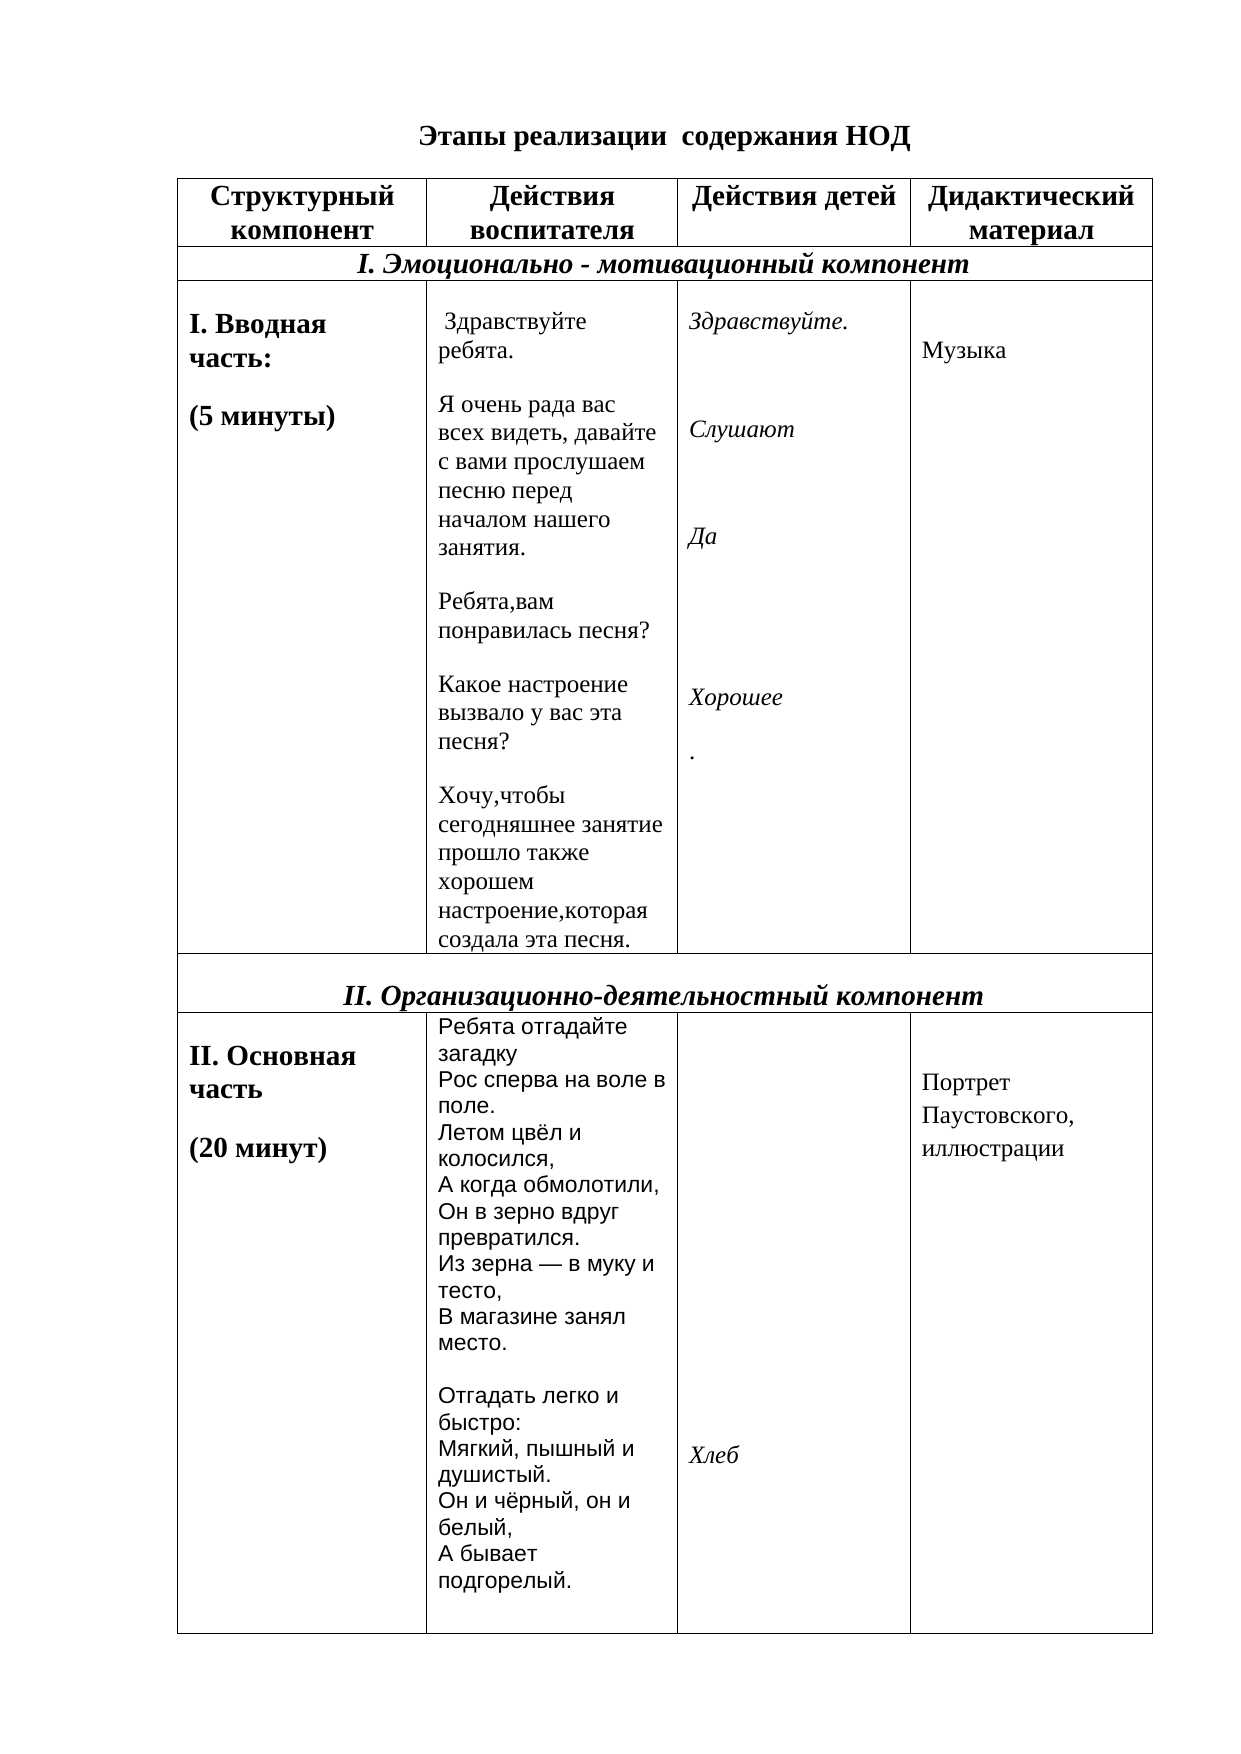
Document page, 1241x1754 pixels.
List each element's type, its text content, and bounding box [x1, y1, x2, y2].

text Этапы реализации содержания НОД [177, 118, 1152, 152]
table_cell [678, 1013, 910, 1633]
table_cell I. Вводная часть: (5 минуты) [178, 281, 426, 952]
table_header Структурный компонент [178, 179, 426, 246]
table_header Действия воспитателя [427, 179, 677, 246]
table_header Действия детей [678, 179, 910, 246]
table_cell Здравствуйте. Слушают Да Хорошее . [678, 281, 910, 952]
table_cell Музыка [911, 281, 1152, 952]
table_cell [178, 1013, 426, 1633]
table_cell Здравствуйте ребята. Я очень рада вас всех видеть, давайте с вами прослушаем песню перед началом нашего занятия. Ребята,вам понравилась песня? Какое настроение вызвало у вас эта песня? Хочу,чтобы сегодняшнее занятие прошло также хорошем настроение,которая создала эта песня. [427, 281, 677, 952]
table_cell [911, 1013, 1152, 1633]
table_cell II. Организационно-деятельностный компонент [178, 954, 1152, 1012]
table_cell I. Эмоционально - мотивационный компонент [178, 247, 1152, 280]
table_header Дидактический материал [911, 179, 1152, 246]
